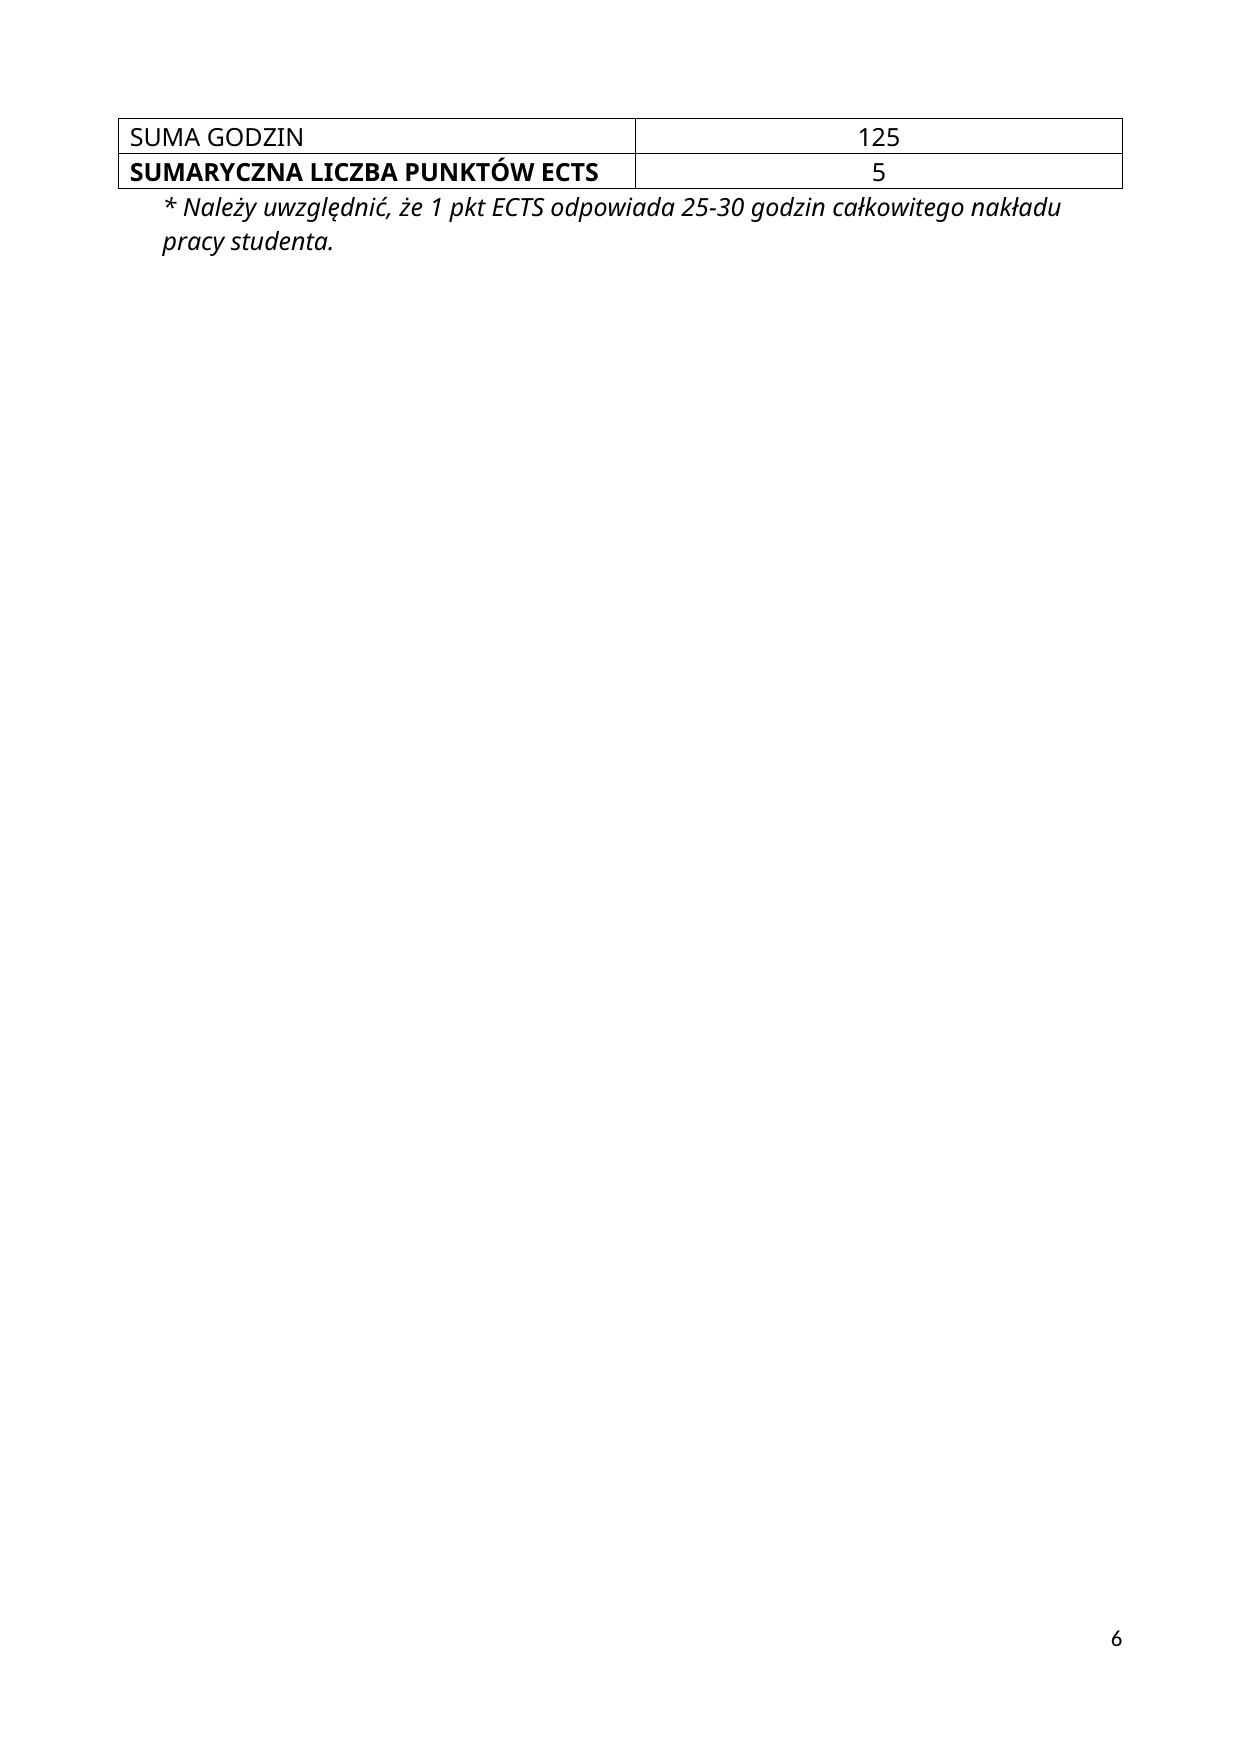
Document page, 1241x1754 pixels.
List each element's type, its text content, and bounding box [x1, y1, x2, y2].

table_cell SUMA GODZIN [119, 119, 635, 153]
table_cell SUMARYCZNA LICZBA PUNKTÓW ECTS [119, 154, 635, 188]
table_cell 125 [636, 119, 1122, 153]
text * Należy uwzględnić, że 1 pkt ECTS odpowiada 25-30 godzin całkowitego nakładu pracy studenta. [162, 189, 1122, 257]
table_cell 5 [636, 154, 1122, 188]
